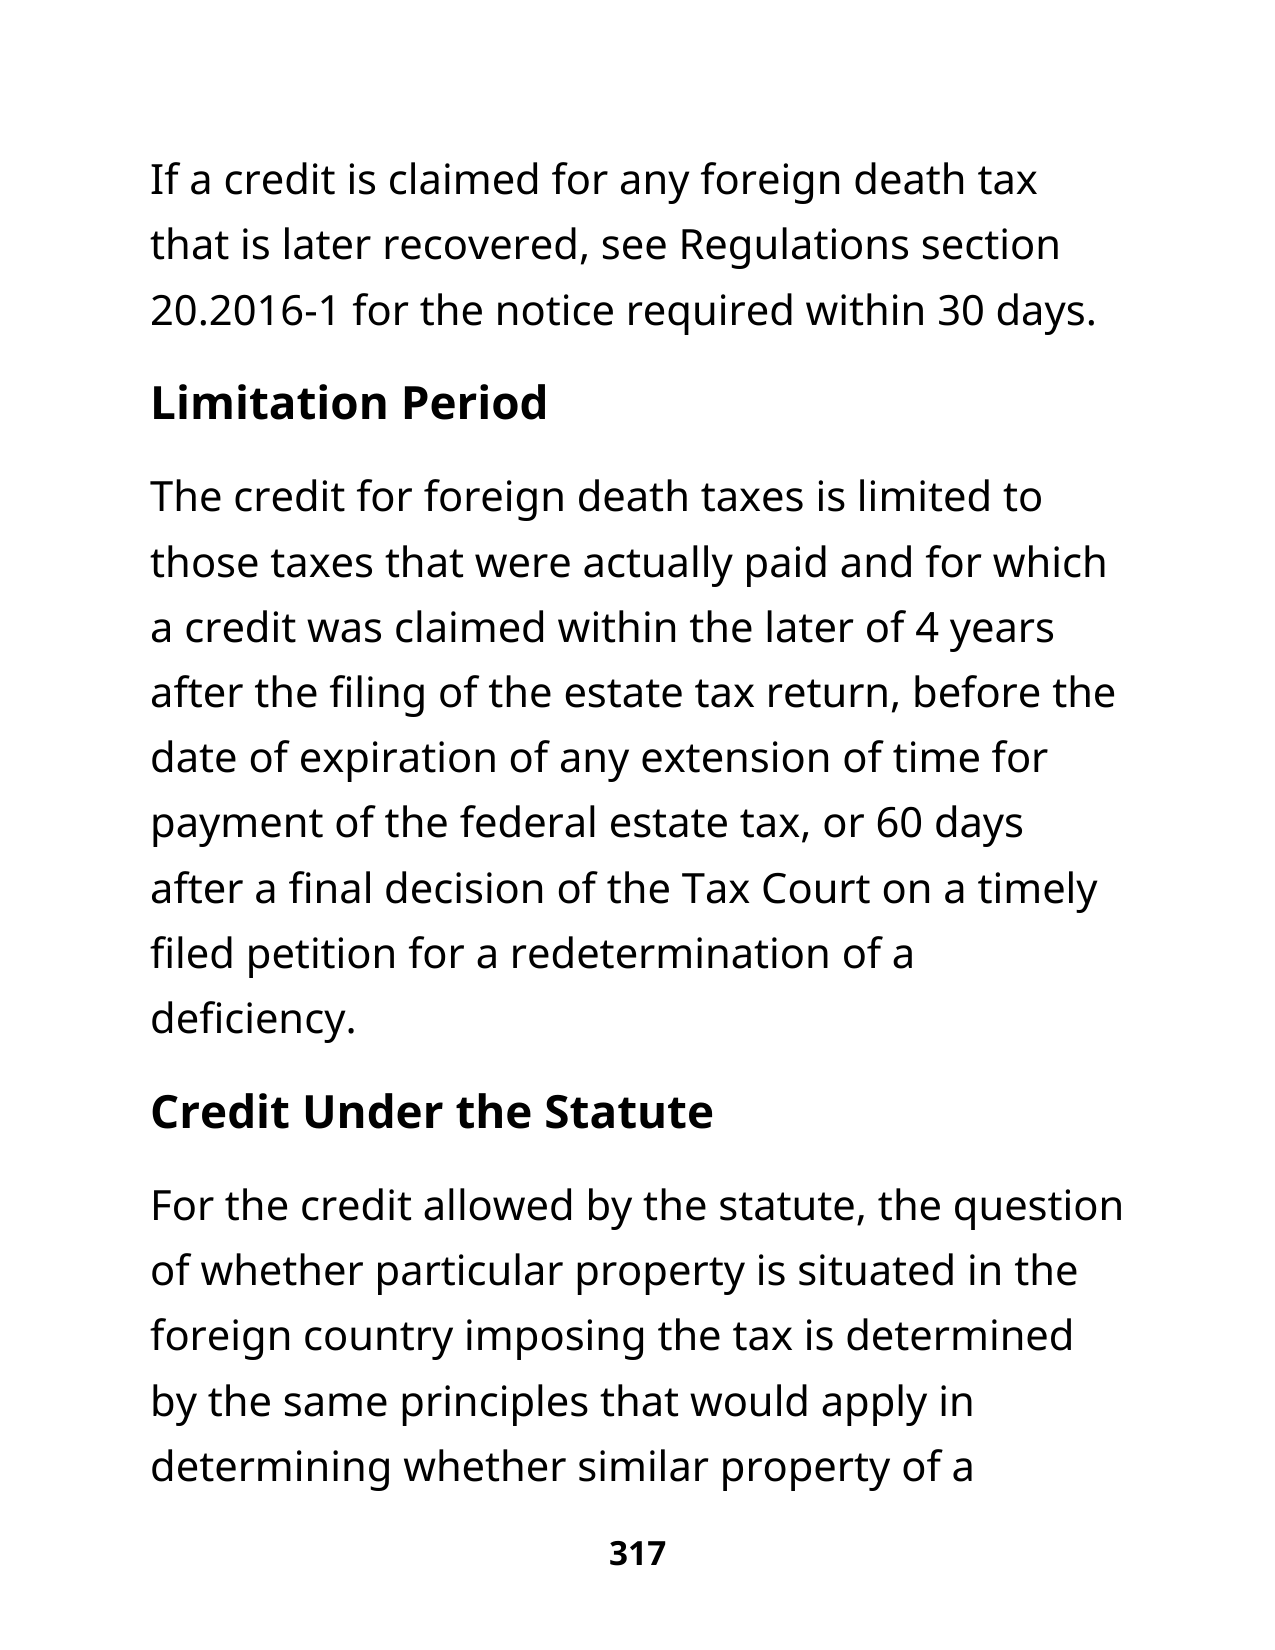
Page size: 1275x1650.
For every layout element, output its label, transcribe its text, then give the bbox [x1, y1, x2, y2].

text If a credit is claimed for any foreign death tax that is later recovered, see Regulations section 20.2016-1 for the notice required within 30 days. [150, 150, 1125, 337]
subtitle Limitation Period [150, 371, 1125, 433]
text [150, 1176, 1125, 1493]
subtitle Credit Under the Statute [150, 1079, 1125, 1142]
text The credit for foreign death taxes is limited to those taxes that were actually paid and for which a credit was claimed within the later of 4 years after the filing of the estate tax return, before the date of expiration of any extension of time for payment of the federal estate tax, or 60 days after a final decision of the Tax Court on a timely filed petition for a redetermination of a deficiency. [150, 467, 1125, 1046]
